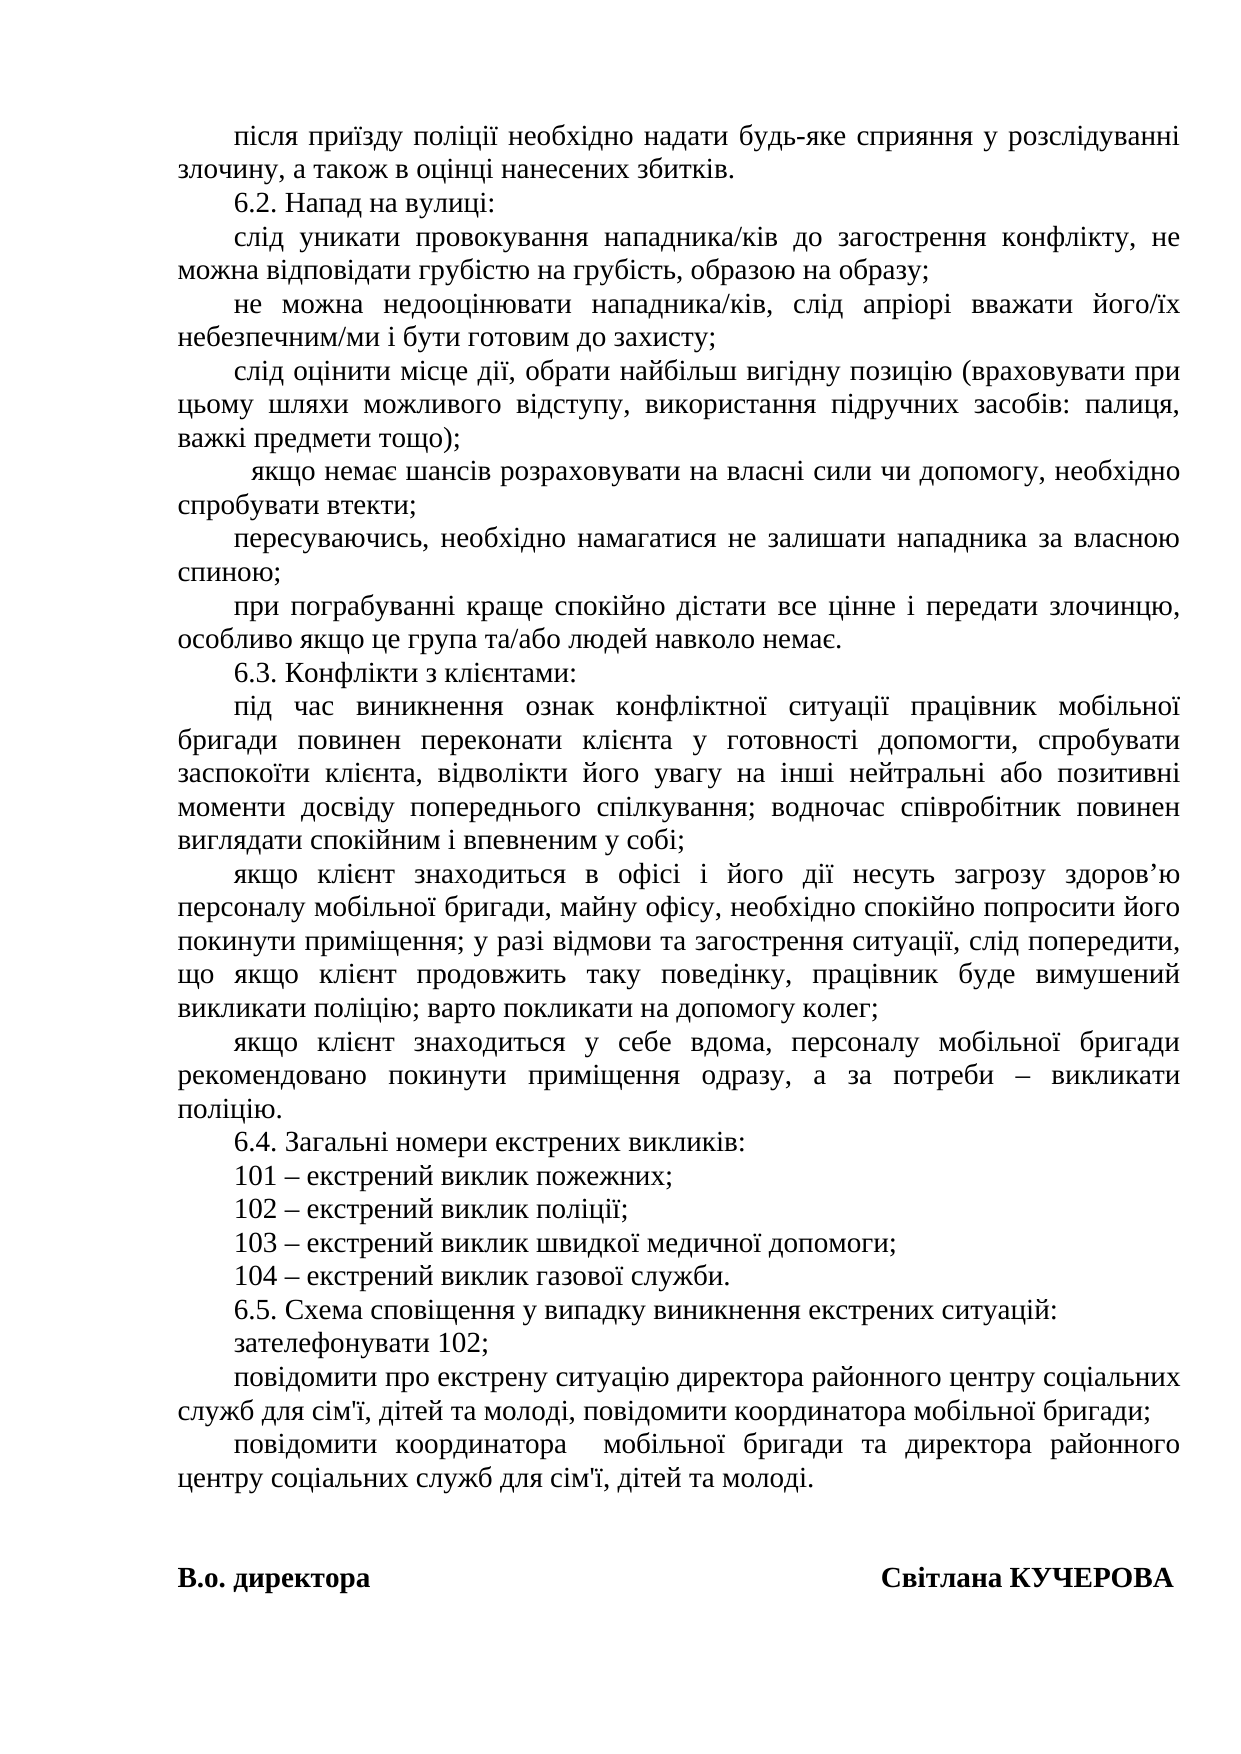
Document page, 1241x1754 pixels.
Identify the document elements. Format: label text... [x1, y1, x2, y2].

text зателефонувати 102; [177, 1326, 1181, 1359]
text під час виникнення ознак конфліктної ситуації працівник мобільної бригади повинен переконати клієнта у готовності допомогти, спробувати заспокоїти клієнта, відволікти його увагу на інші нейтральні або позитивні моменти досвіду попереднього спілкування; водночас співробітник повинен виглядати спокійним і впевненим у собі; [177, 688, 1181, 856]
text після приїзду поліції необхідно надати будь-яке сприяння у розслідуванні злочину, а також в оцінці нанесених збитків. [177, 118, 1181, 185]
text якщо клієнт знаходиться в офісі і його дії несуть загрозу здоров’ю персоналу мобільної бригади, майну офісу, необхідно спокійно попросити його покинути приміщення; у разі відмови та загострення ситуації, слід попередити, що якщо клієнт продовжить таку поведінку, працівник буде вимушений викликати поліцію; варто покликати на допомогу колег; [177, 856, 1181, 1024]
text 6.5. Схема сповіщення у випадку виникнення екстрених ситуацій: [177, 1292, 1181, 1326]
text 6.4. Загальні номери екстрених викликів: [177, 1124, 1181, 1158]
text якщо немає шансів розраховувати на власні сили чи допомогу, необхідно спробувати втекти; [177, 453, 1181, 521]
text 6.3. Конфлікти з клієнтами: [177, 655, 1181, 688]
text пересуваючись, необхідно намагатися не залишати нападника за власною спиною; [177, 521, 1181, 588]
text якщо клієнт знаходиться у себе вдома, персоналу мобільної бригади рекомендовано покинути приміщення одразу, а за потреби – викликати поліцію. [177, 1024, 1181, 1124]
text 104 – екстрений виклик газової служби. [215, 1258, 1181, 1292]
text 6.2. Напад на вулиці: [177, 185, 1181, 219]
text 101 – екстрений виклик пожежних; [215, 1158, 1181, 1191]
text не можна недооцінювати нападника/ків, слід апріорі вважати його/їх небезпечним/ми і бути готовим до захисту; [177, 286, 1181, 353]
text 102 – екстрений виклик поліції; [215, 1191, 1181, 1225]
text повідомити координатора мобільної бригади та директора районного центру соціальних служб для сім'ї, дітей та молоді. [177, 1426, 1181, 1493]
text при пограбуванні краще спокійно дістати все цінне і передати злочинцю, особливо якщо це група та/або людей навколо немає. [177, 588, 1181, 655]
text 103 – екстрений виклик швидкої медичної допомоги; [215, 1225, 1181, 1258]
text повідомити про екстрену ситуацію директора районного центру соціальних служб для сім'ї, дітей та молоді, повідомити координатора мобільної бригади; [177, 1359, 1181, 1426]
text слід уникати провокування нападника/ків до загострення конфлікту, не можна відповідати грубістю на грубість, образою на образу; [177, 219, 1181, 286]
text В.о. директора Світлана КУЧЕРОВА [177, 1560, 1181, 1594]
text слід оцінити місце дії, обрати найбільш вигідну позицію (враховувати при цьому шляхи можливого відступу, використання підручних засобів: палиця, важкі предмети тощо); [177, 353, 1181, 453]
